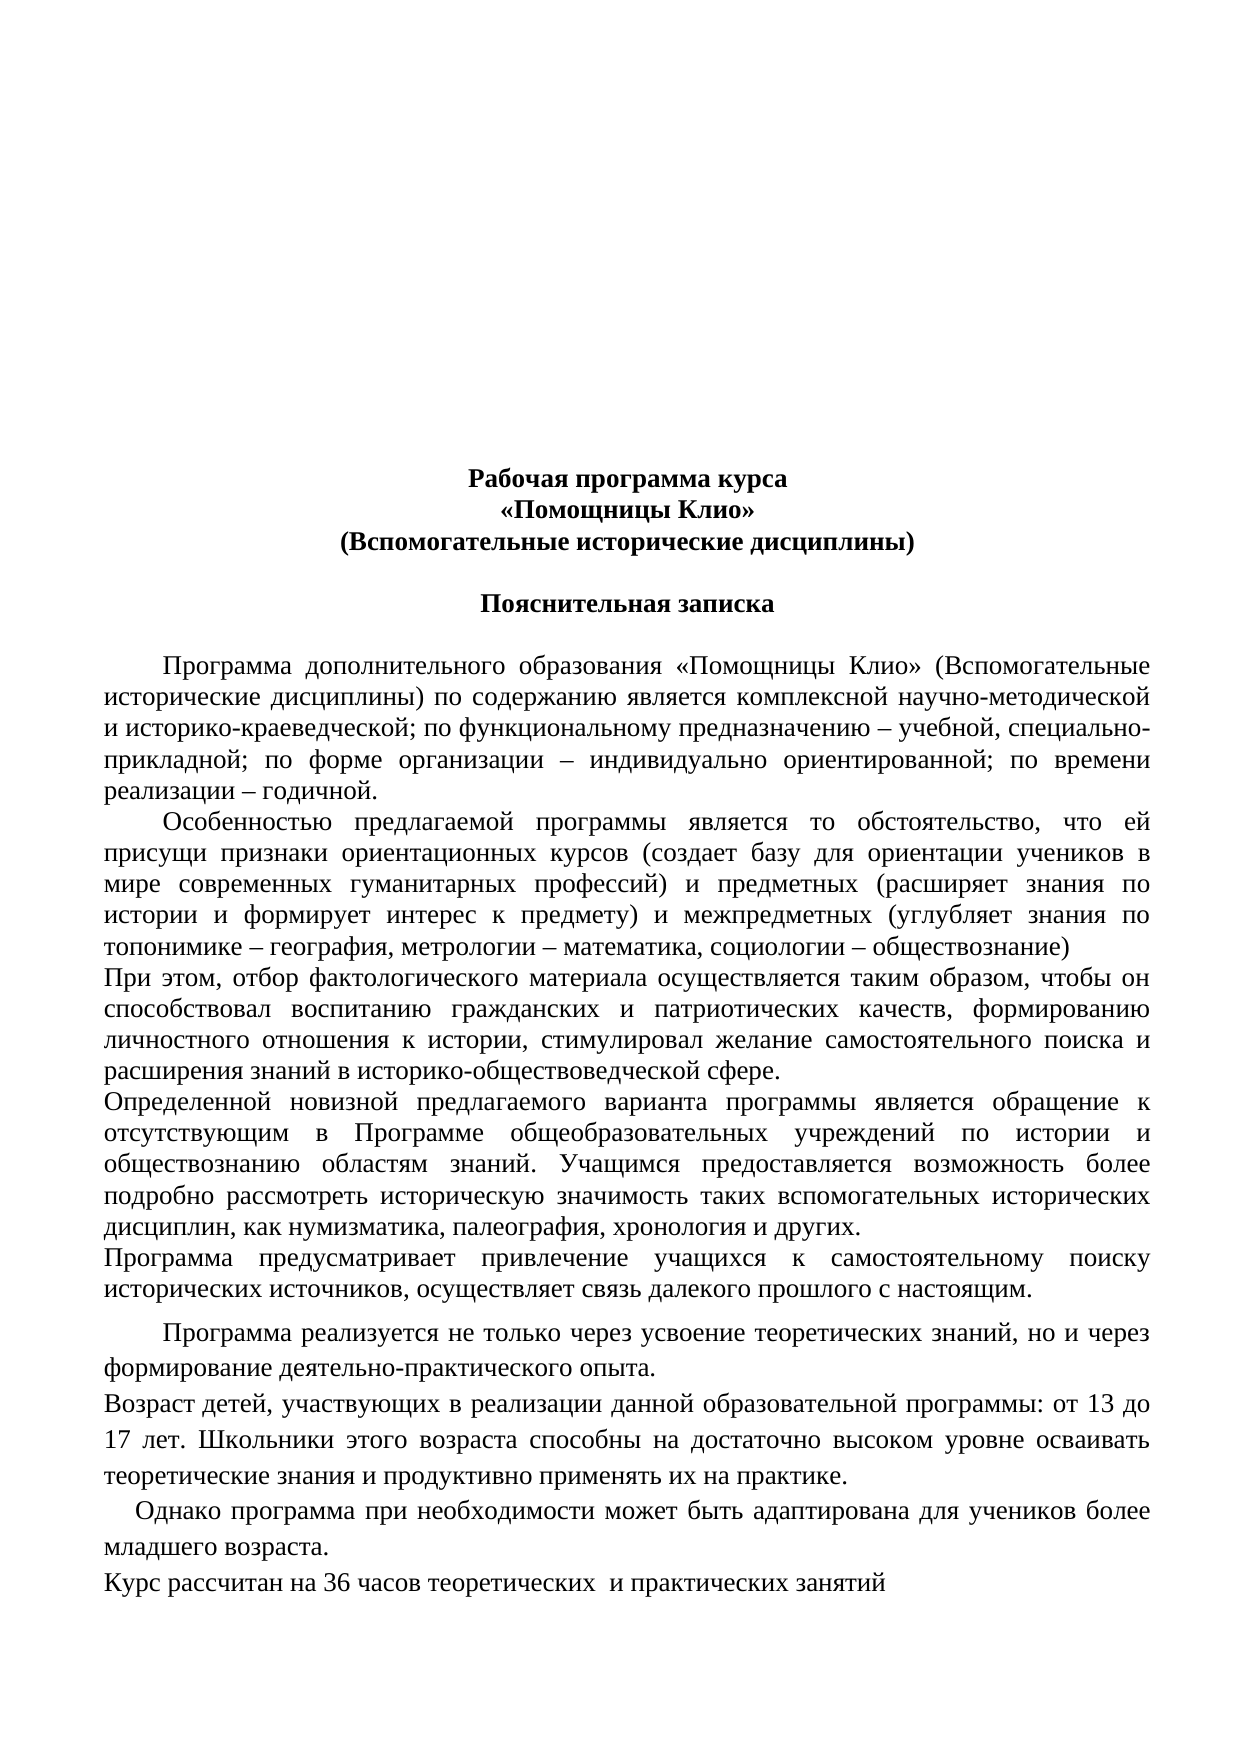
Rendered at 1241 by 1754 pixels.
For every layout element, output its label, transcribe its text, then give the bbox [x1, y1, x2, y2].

text При этом, отбор фактологического материала осуществляется таким образом, чтобы он способствовал воспитанию гражданских и патриотических качеств, формированию личностного отношения к истории, стимулировал желание самостоятельного поиска и расширения знаний в историко-обществоведческой сфере. [103, 961, 1152, 1085]
text «Помощницы Клио» [103, 493, 1152, 525]
text Программа предусматривает привлечение учащихся к самостоятельному поиску исторических источников, осуществляет связь далекого прошлого с настоящим. [103, 1241, 1152, 1303]
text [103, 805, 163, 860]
text Однако программа при необходимости может быть адаптирована для учеников более младшего возраста. [103, 1494, 1152, 1561]
text (Вспомогательные исторические дисциплины) [103, 525, 1152, 556]
text Программа дополнительного образования «Помощницы Клио» (Вспомогательные исторические дисциплины) по содержанию является комплексной научно-методической и историко-краеведческой; по функциональному предназначению – учебной, специально-прикладной; по форме организации – индивидуально ориентированной; по времени реализации – годичной. [103, 649, 1152, 805]
text Пояснительная записка [103, 587, 1152, 618]
text Курс рассчитан на 36 часов теоретических и практических занятий [103, 1566, 1152, 1597]
text Рабочая программа курса [103, 462, 1152, 493]
text Особенностью предлагаемой программы является то обстоятельство, что ей присущи признаки ориентационных курсов (создает базу для ориентации учеников в мире современных гуманитарных профессий) и предметных (расширяет знания по истории и формирует интерес к предмету) и межпредметных (углубляет знания по топонимике – география, метрологии – математика, социологии – обществознание) [103, 923, 1152, 961]
text Возраст детей, участвующих в реализации данной образовательной программы: от 13 до 17 лет. Школьники этого возраста способны на достаточно высоком уровне осваивать теоретические знания и продуктивно применять их на практике. [103, 1387, 1152, 1490]
text Программа реализуется не только через усвоение теоретических знаний, но и через формирование деятельно-практического опыта. [103, 1316, 1152, 1383]
text Определенной новизной предлагаемого варианта программы является обращение к отсутствующим в Программе общеобразовательных учреждений по истории и обществознанию областям знаний. Учащимся предоставляется возможность более подробно рассмотреть историческую значимость таких вспомогательных исторических дисциплин, как нумизматика, палеография, хронология и других. [103, 1085, 1152, 1241]
